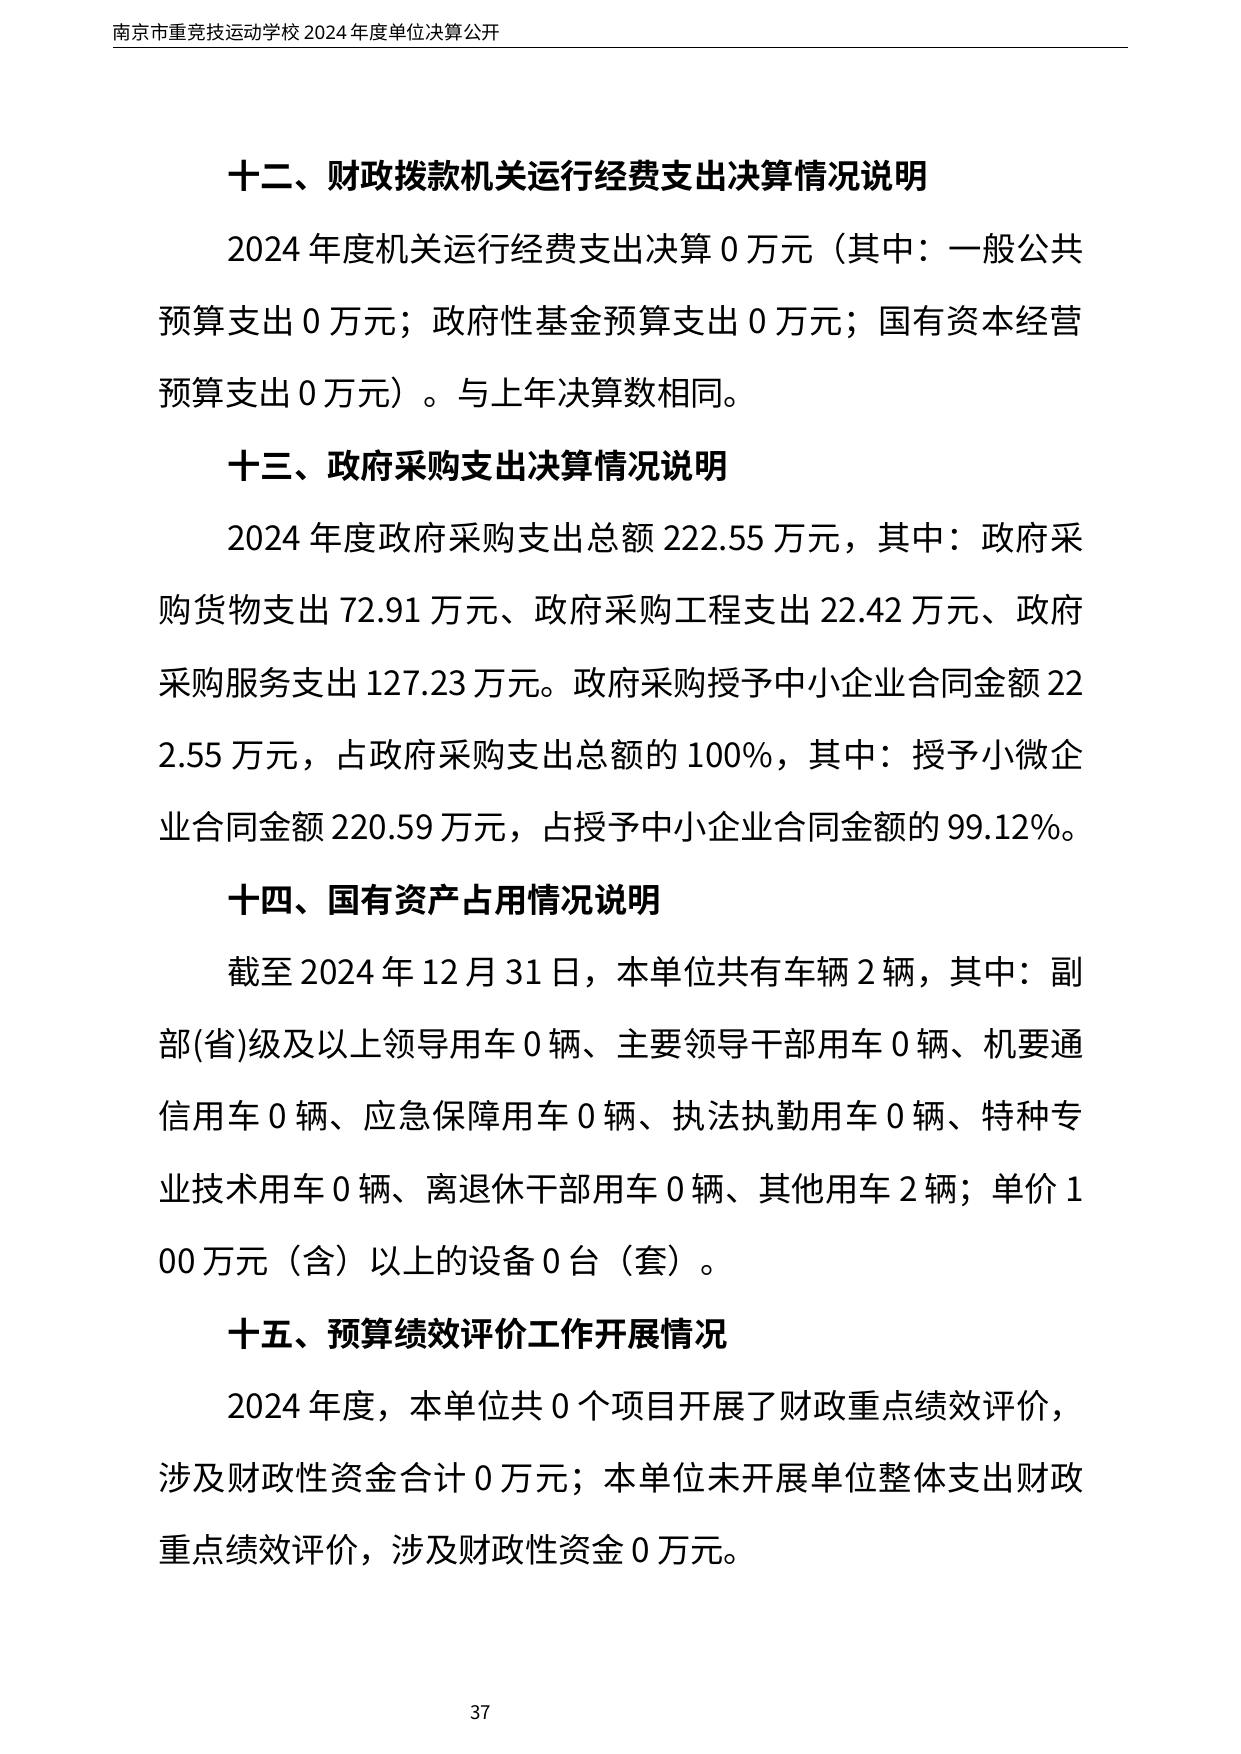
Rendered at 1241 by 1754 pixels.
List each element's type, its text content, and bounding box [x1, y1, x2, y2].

text 十五、预算绩效评价工作开展情况 [158, 1307, 1084, 1356]
text 十三、政府采购支出决算情况说明 [158, 439, 1084, 488]
text 十四、国有资产占用情况说明 [158, 873, 1084, 922]
text 2024年度政府采购支出总额222.55万元，其中：政府采购货物支出72.91万元、政府采购工程支出22.42万元、政府采购服务支出127.23万元。政府采购授予中小企业合同金额222.55万元，占政府采购支出总额的100%，其中：授予小微企业合同金额220.59万元，占授予中小企业合同金额的99.12%。 [158, 512, 1084, 849]
text 2024年度机关运行经费支出决算0万元（其中：一般公共预算支出0万元；政府性基金预算支出0万元；国有资本经营预算支出0万元）。与上年决算数相同。 [158, 222, 1084, 415]
text 截至2024年12月31日，本单位共有车辆2辆，其中：副部(省)级及以上领导用车0辆、主要领导干部用车0辆、机要通信用车0辆、应急保障用车0辆、执法执勤用车0辆、特种专业技术用车0辆、离退休干部用车0辆、其他用车2辆；单价100万元（含）以上的设备0台（套）。 [158, 946, 1084, 1283]
text 十二、财政拨款机关运行经费支出决算情况说明 [158, 150, 1084, 198]
text 2024年度，本单位共0个项目开展了财政重点绩效评价，涉及财政性资金合计0万元；本单位未开展单位整体支出财政重点绩效评价，涉及财政性资金0万元。 [158, 1380, 1084, 1572]
